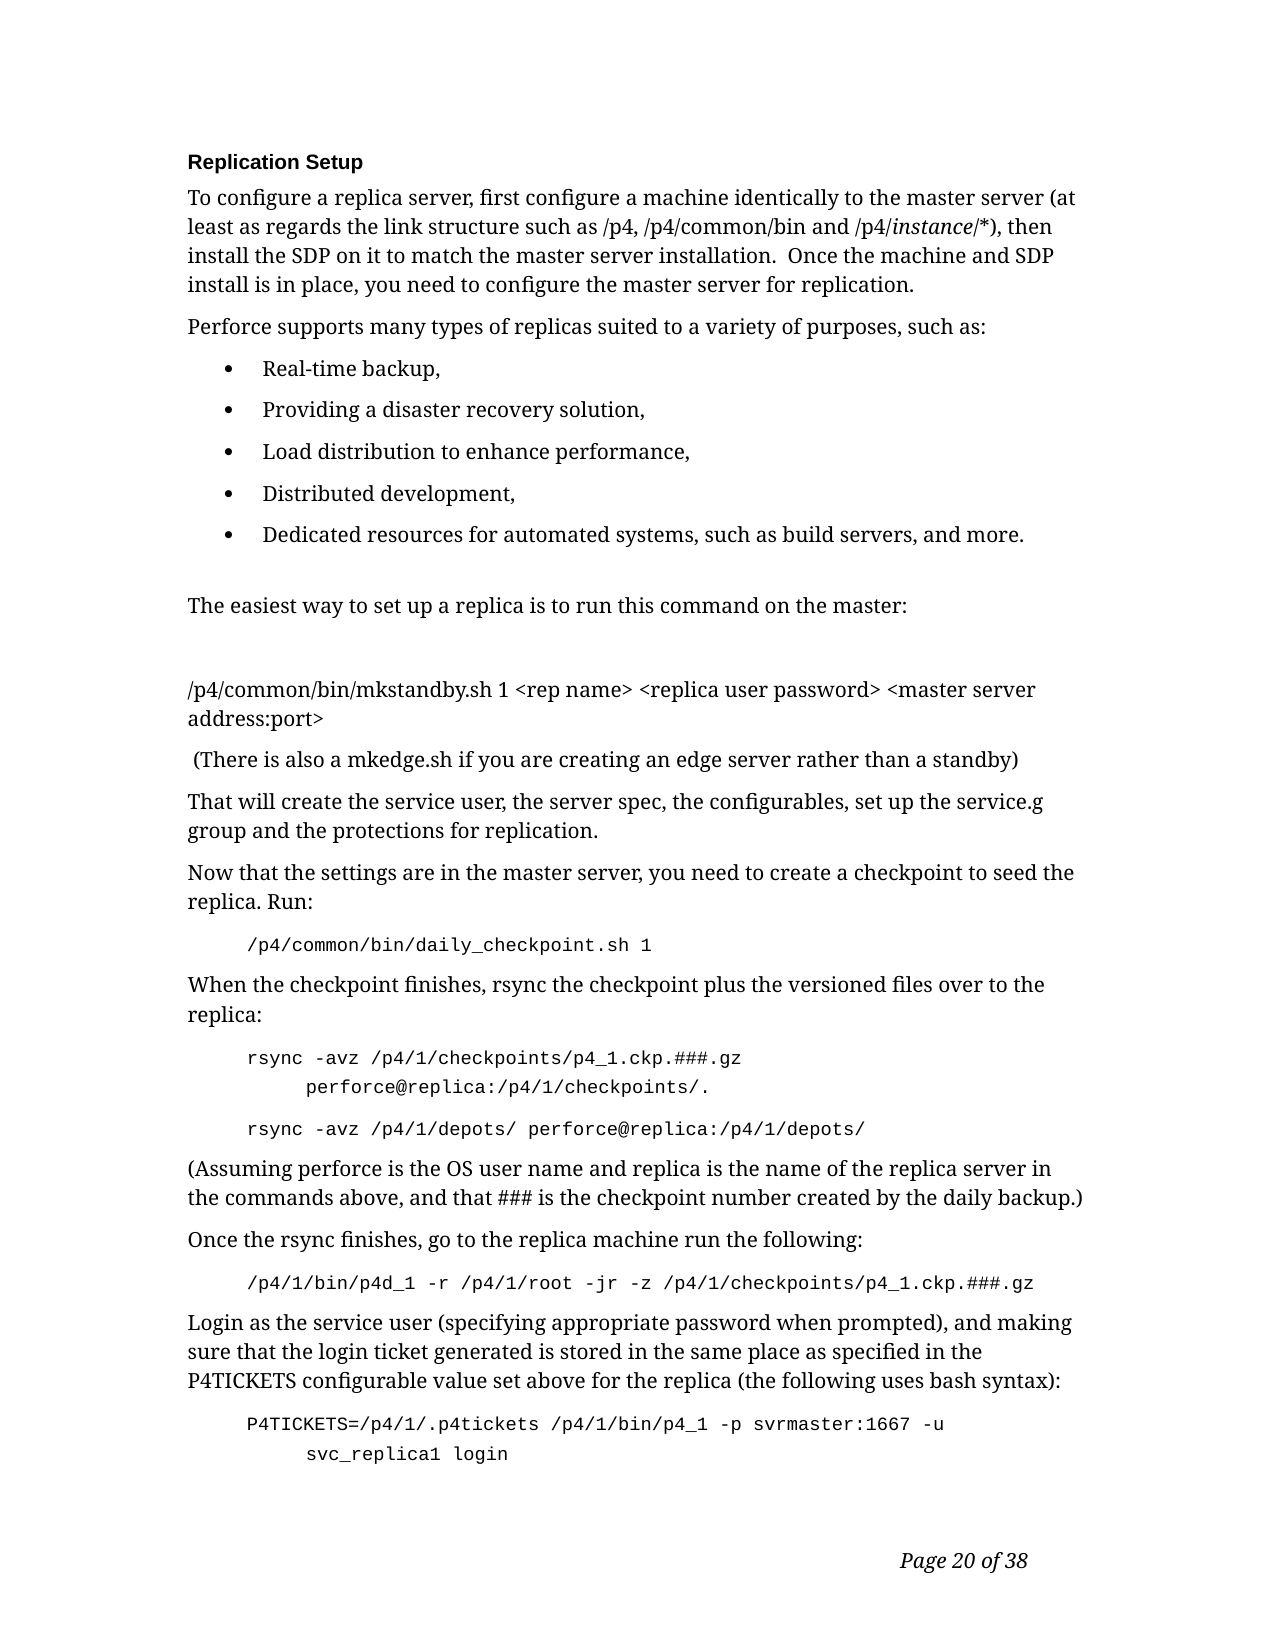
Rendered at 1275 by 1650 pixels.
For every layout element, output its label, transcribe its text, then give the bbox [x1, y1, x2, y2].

text Once the rsync finishes, go to the replica machine run the following: [187, 1224, 1087, 1253]
text /p4/common/bin/mkstandby.sh 1 <rep name> <replica user password> <master server address:port> [187, 674, 1087, 732]
text When the checkpoint finishes, rsync the checkpoint plus the versioned files over to the replica: [187, 970, 1087, 1028]
text /p4/common/bin/daily_checkpoint.sh 1 [247, 928, 1087, 957]
list Distributed development, [225, 478, 1087, 507]
text Login as the service user (specifying appropriate password when prompted), and making sure that the login ticket generated is stored in the same place as specified in the P4TICKETS configurable value set above for the replica (the following uses bash syntax): [187, 1307, 1087, 1395]
text Now that the settings are in the master server, you need to create a checkpoint to seed the replica. Run: [187, 857, 1087, 916]
text rsync -avz /p4/1/depots/ perforce@replica:/p4/1/depots/ [247, 1111, 1087, 1141]
list Dedicated resources for automated systems, such as build servers, and more. [225, 520, 1087, 549]
text (There is also a mkedge.sh if you are creating an edge server rather than a standby) [187, 745, 1087, 774]
text (Assuming perforce is the OS user name and replica is the name of the replica server in the commands above, and that ### is the checkpoint number created by the daily backup.) [187, 1153, 1087, 1211]
text The easiest way to set up a replica is to run this command on the master: [187, 561, 1087, 620]
subtitle Replication Setup [187, 150, 1043, 174]
text /p4/1/bin/p4d_1 -r /p4/1/root -jr -z /p4/1/checkpoints/p4_1.ckp.###.gz [247, 1266, 1087, 1295]
text Perforce supports many types of replicas suited to a variety of purposes, such as: [187, 311, 1087, 341]
list Load distribution to enhance performance, [225, 436, 1087, 466]
text rsync -avz /p4/1/checkpoints/p4_1.ckp.###.gz perforce@replica:/p4/1/checkpoints/. [247, 1041, 1087, 1099]
text P4TICKETS=/p4/1/.p4tickets /p4/1/bin/p4_1 -p svrmaster:1667 -u svc_replica1 login [247, 1407, 1087, 1466]
list Real-time backup, [225, 353, 1087, 382]
text That will create the service user, the server spec, the configurables, set up the service.g group and the protections for replication. [187, 786, 1087, 845]
list Providing a disaster recovery solution, [225, 395, 1087, 424]
text To configure a replica server, first configure a machine identically to the master server (at least as regards the link structure such as /p4, /p4/common/bin and /p4/instance/*), then install the SDP on it to match the master server installation. Once the machine and SDP install is in place, you need to configure the master server for replication. [187, 182, 1087, 299]
